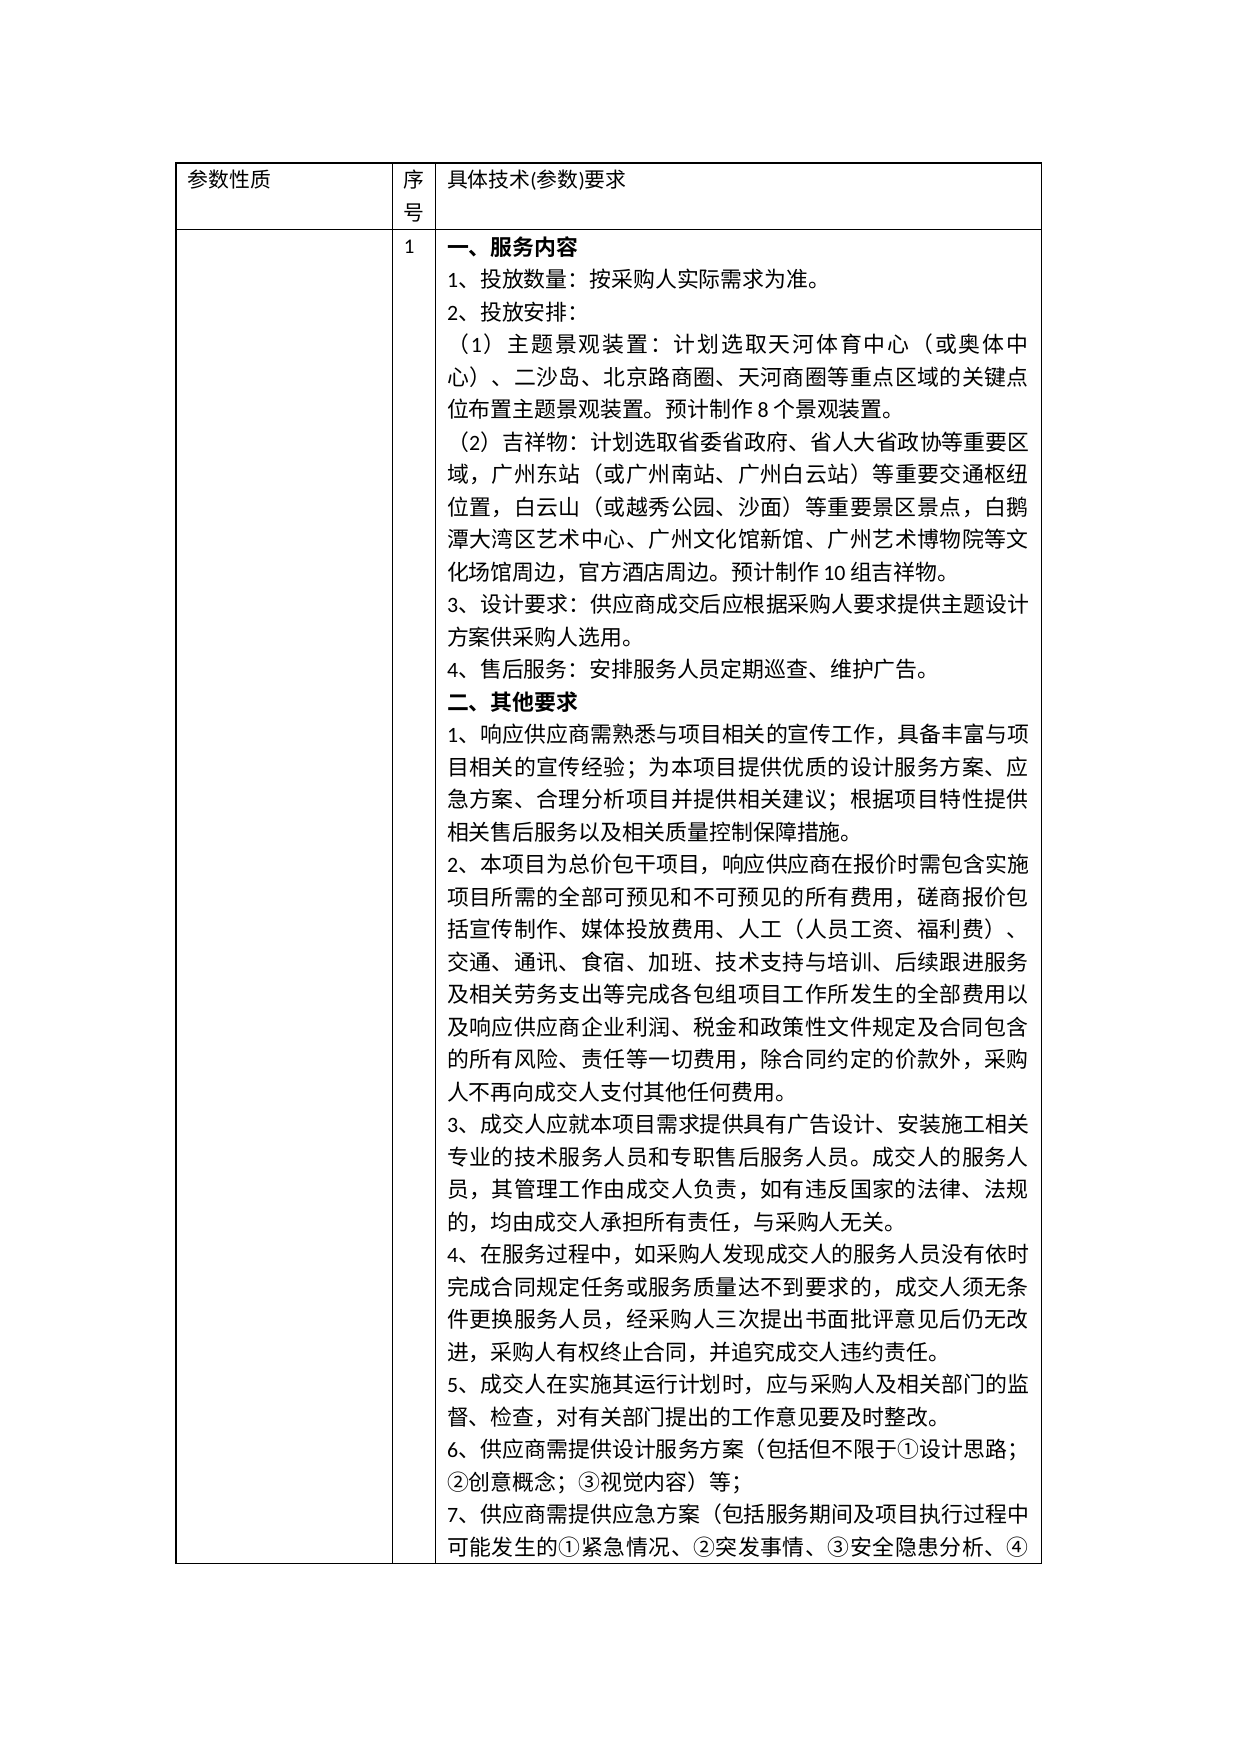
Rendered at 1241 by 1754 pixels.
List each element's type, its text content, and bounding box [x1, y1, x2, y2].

table_header 具体技术(参数)要求 [436, 164, 1041, 228]
table_cell [177, 230, 392, 1563]
table_header 序号 [393, 164, 435, 228]
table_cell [436, 230, 1041, 1563]
table_header 参数性质 [177, 164, 392, 228]
table_cell 1 [393, 230, 435, 1563]
